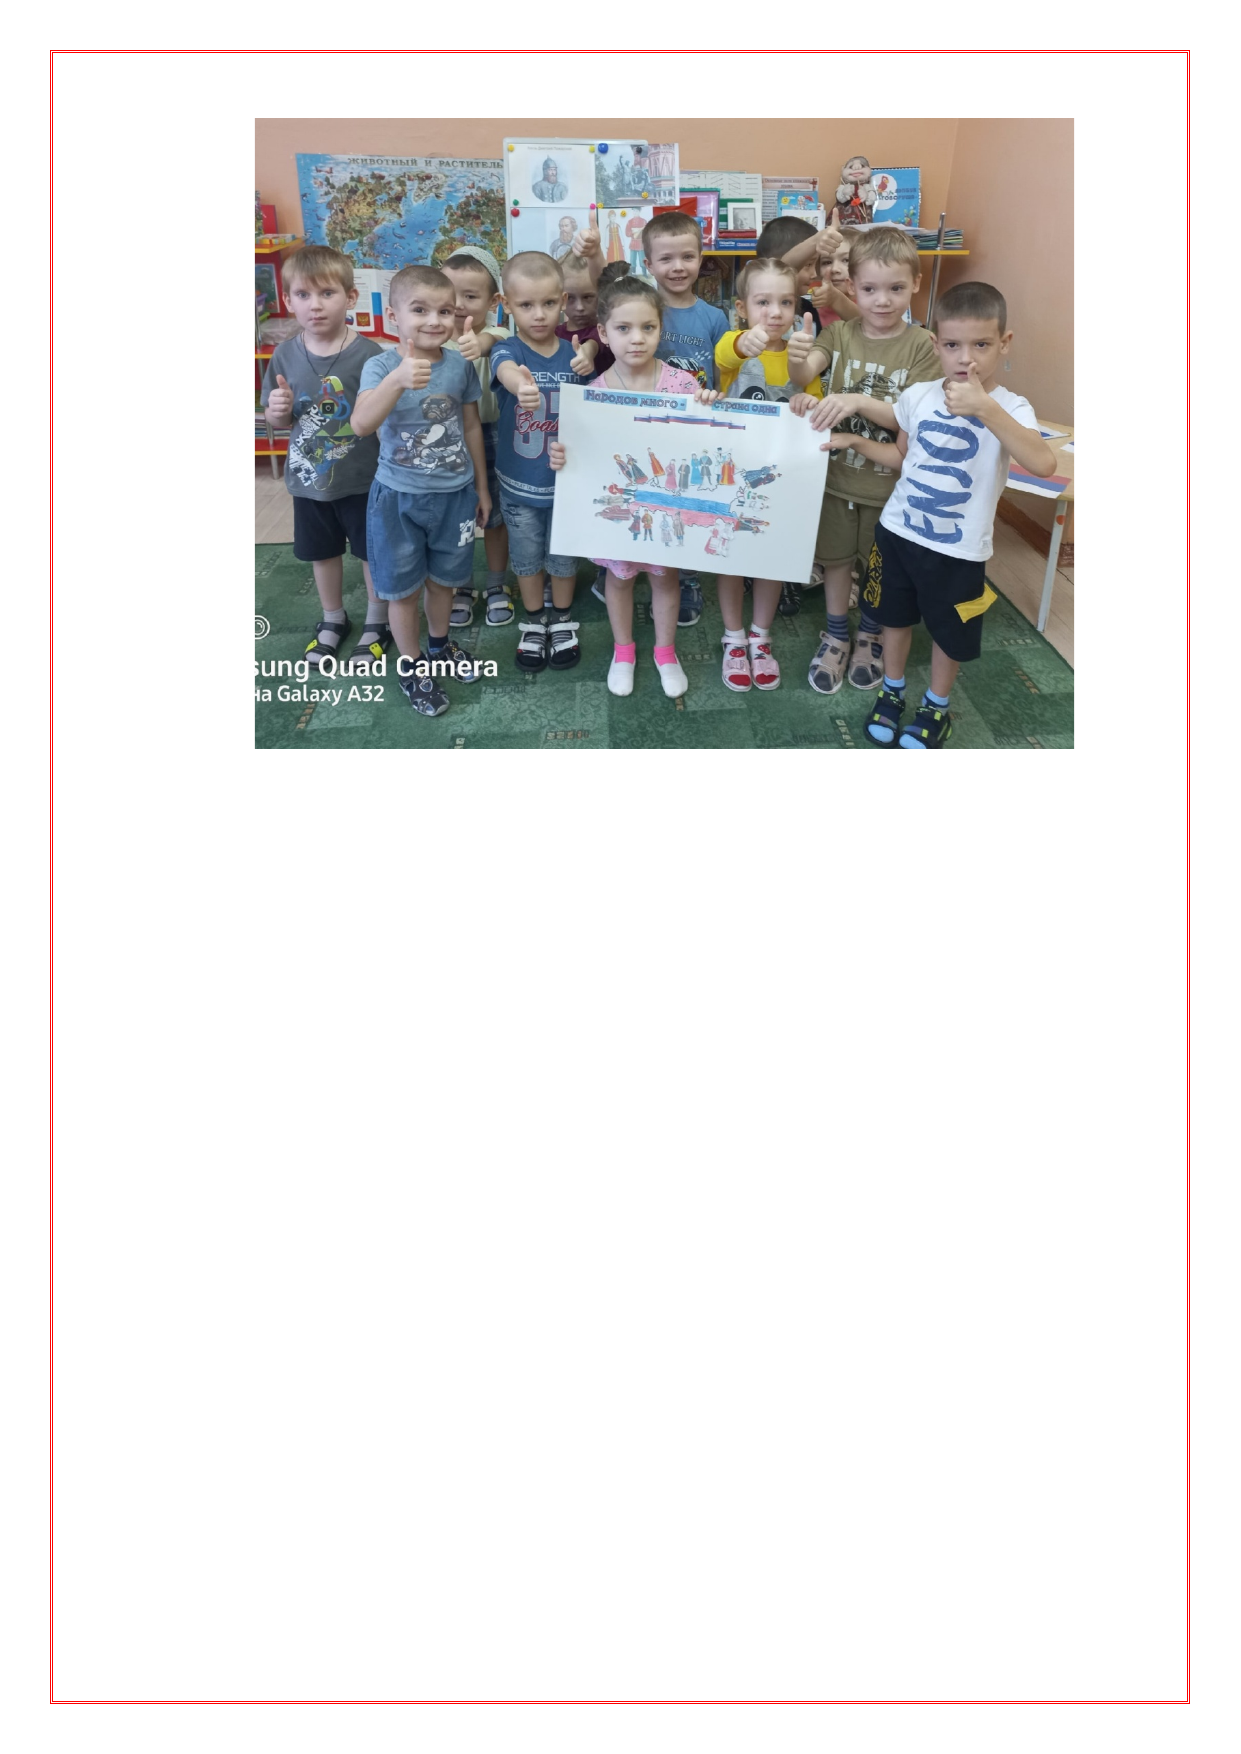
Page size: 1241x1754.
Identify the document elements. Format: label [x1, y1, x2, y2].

picture [254, 118, 1075, 749]
